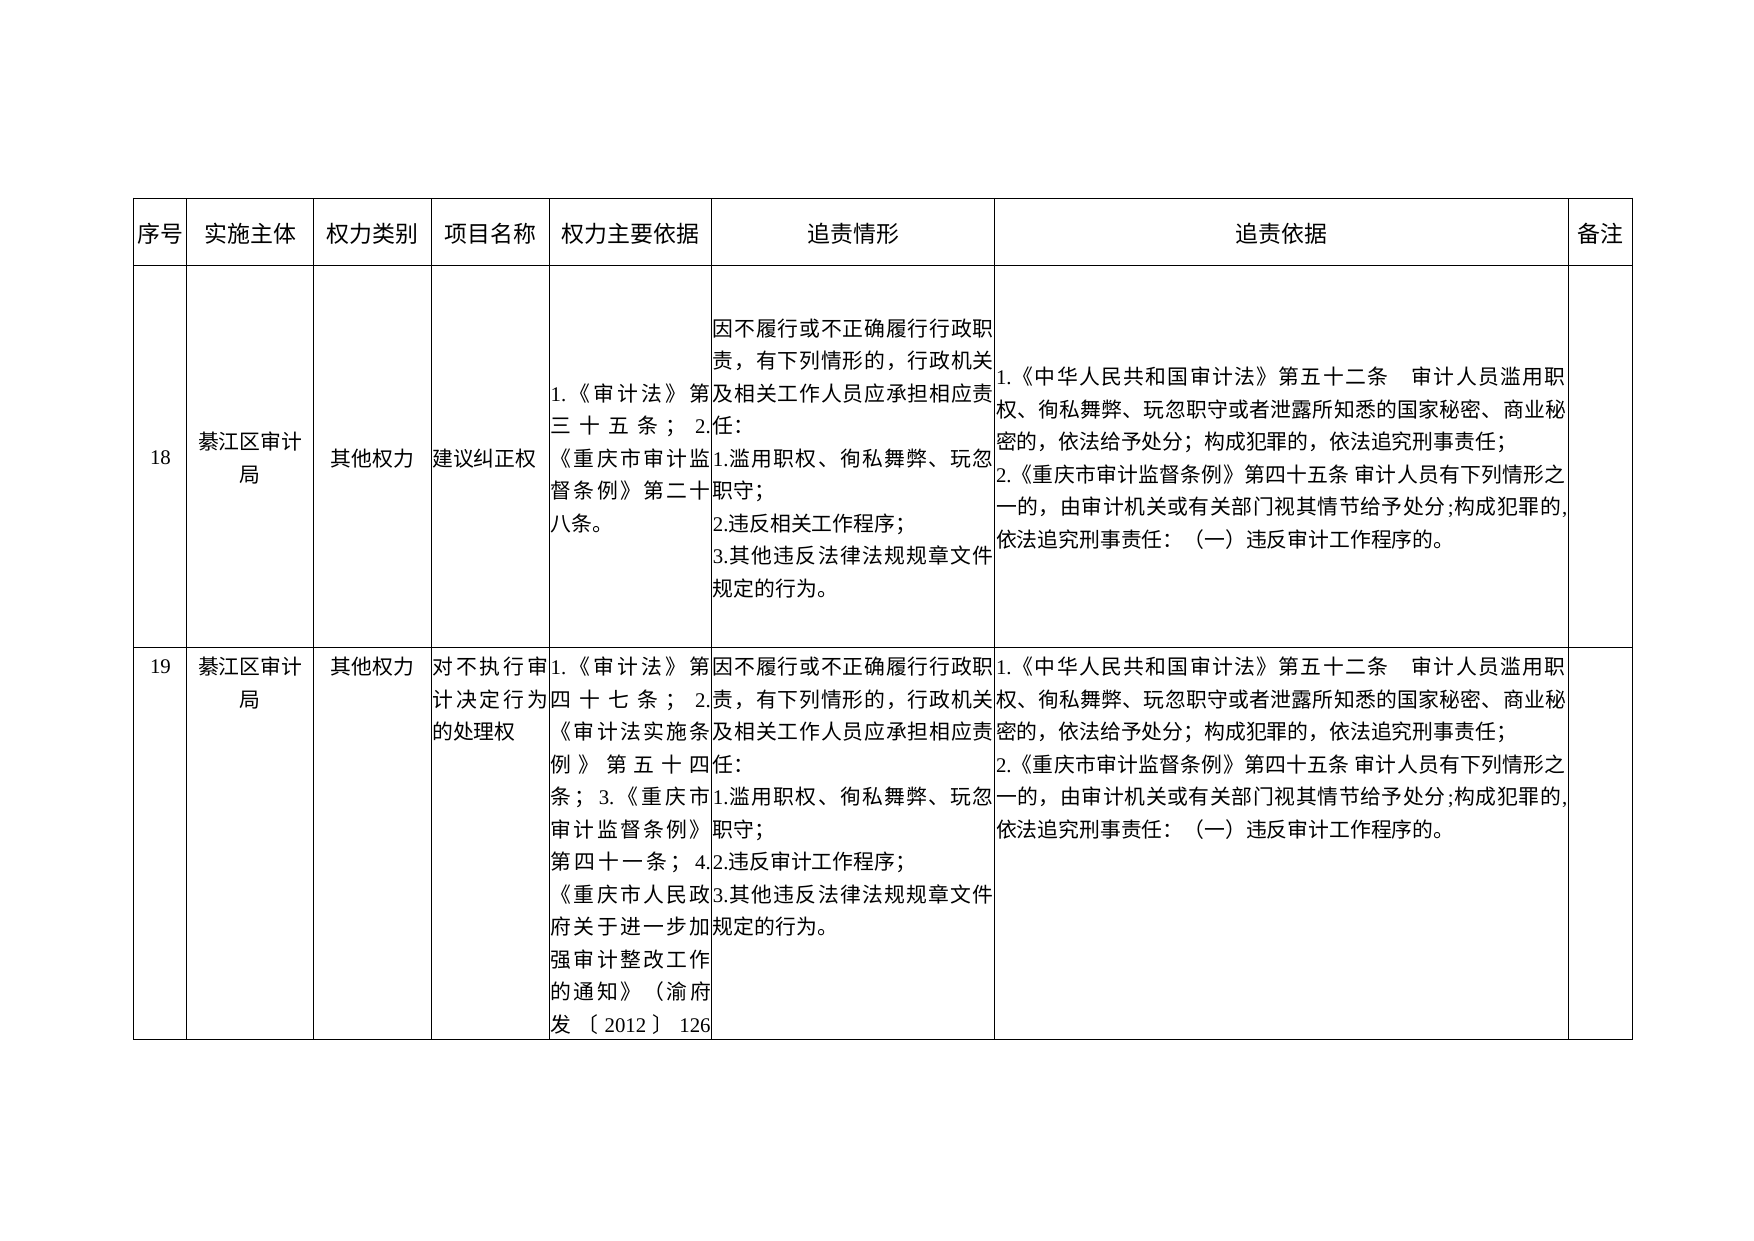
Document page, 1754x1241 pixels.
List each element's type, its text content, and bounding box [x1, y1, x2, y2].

table_cell 綦江区审计局 [187, 266, 313, 647]
table_cell 建议纠正权 [432, 266, 549, 647]
table_header 追责依据 [995, 199, 1568, 265]
table_cell 其他权力 [314, 266, 431, 647]
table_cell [712, 648, 994, 1039]
table_header 备注 [1569, 199, 1632, 265]
table_cell 19 [134, 648, 186, 1039]
table_cell 綦江区审计局 [187, 648, 313, 1039]
table_header 序号 [134, 199, 186, 265]
table_header 追责情形 [712, 199, 994, 265]
table_cell [1569, 648, 1632, 1039]
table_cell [995, 648, 1568, 1039]
table_cell 18 [134, 266, 186, 647]
table_cell 对不执行审计决定行为的处理权 [432, 648, 549, 1039]
table_header 项目名称 [432, 199, 549, 265]
table_cell [1569, 266, 1632, 647]
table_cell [550, 648, 711, 1039]
table_cell 1.《审计法》第三十五条；2.《重庆市审计监督条例》第二十八条。 [550, 266, 711, 647]
table_header 权力类别 [314, 199, 431, 265]
table_header 权力主要依据 [550, 199, 711, 265]
table_cell 因不履行或不正确履行行政职责，有下列情形的，行政机关及相关工作人员应承担相应责任： 1.滥用职权、徇私舞弊、玩忽职守； 2.违反相关工作程序； 3.其他违反法律法规规章文件规定的行为。 [712, 266, 994, 647]
table_header 实施主体 [187, 199, 313, 265]
table_cell 其他权力 [314, 648, 431, 1039]
